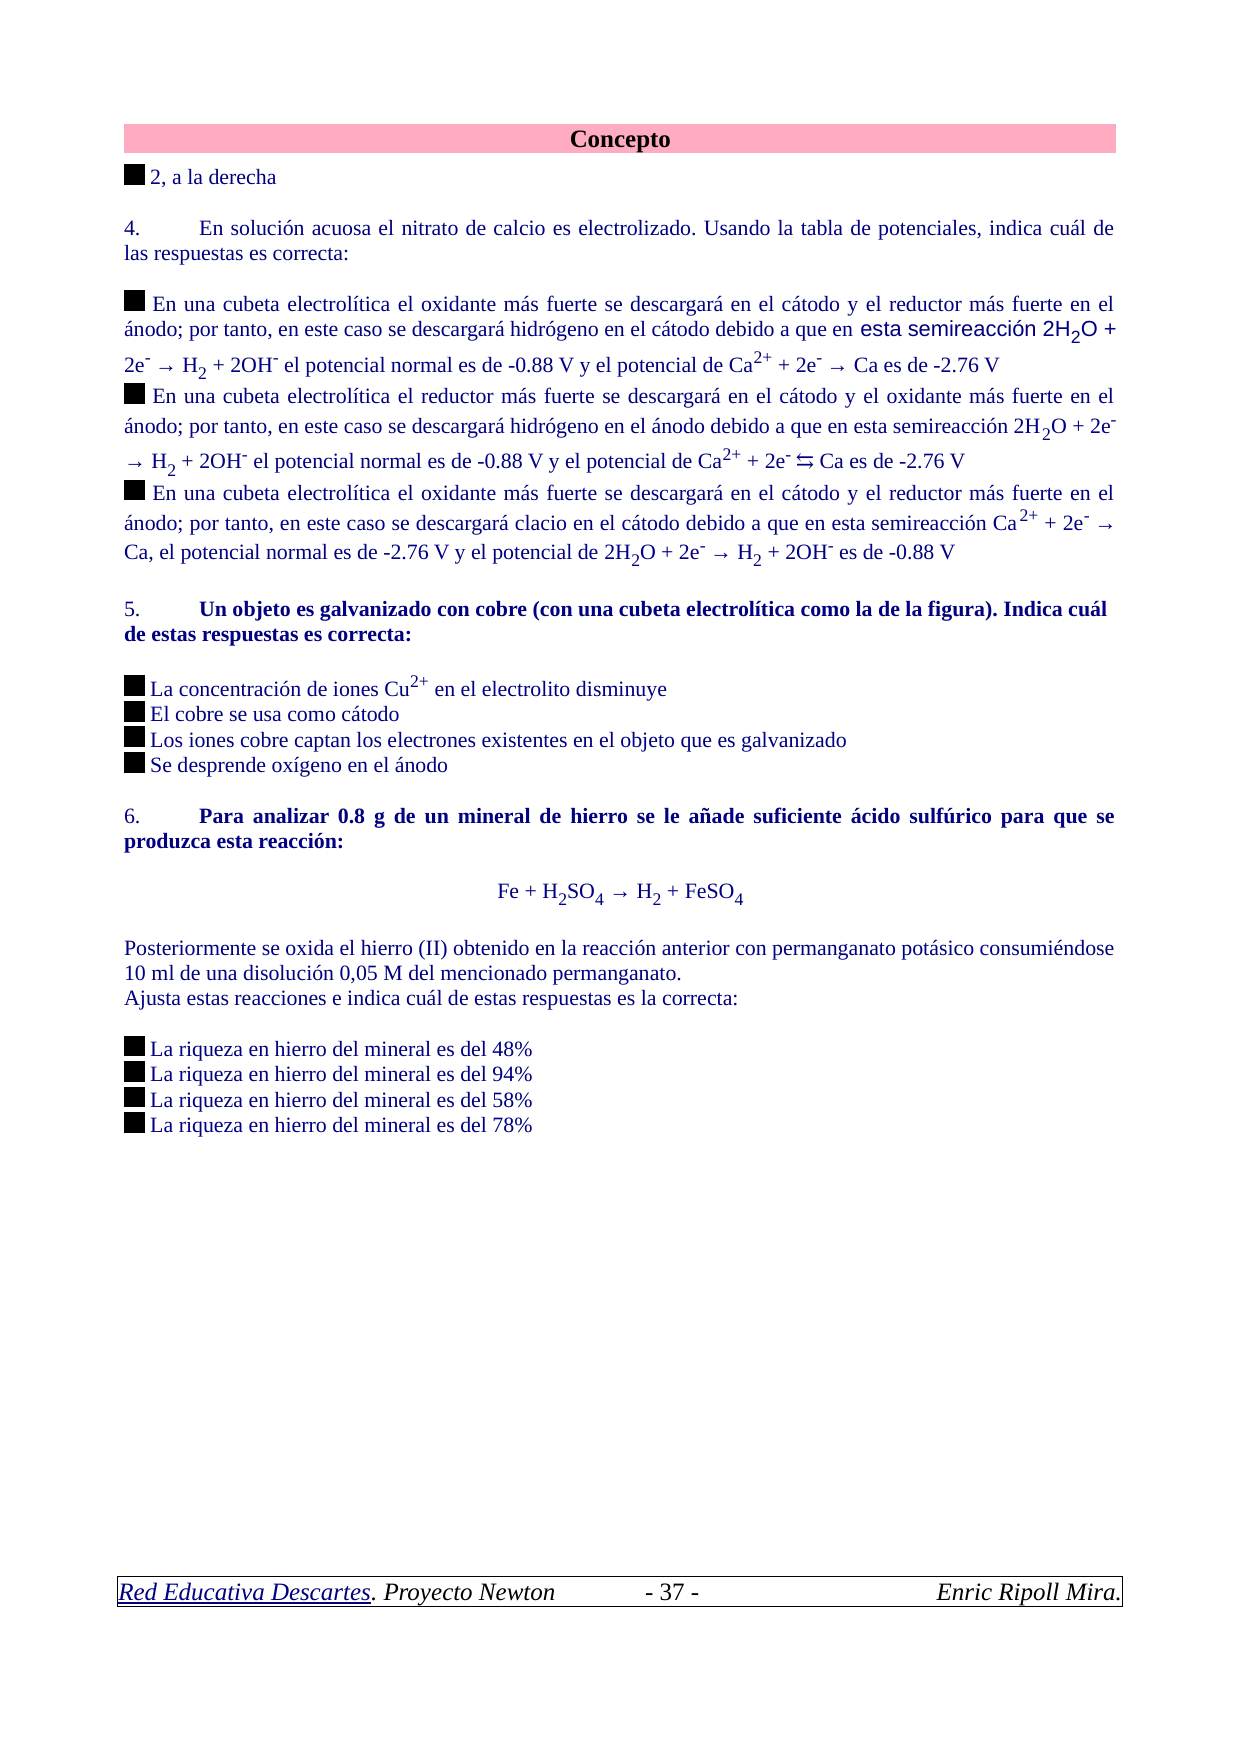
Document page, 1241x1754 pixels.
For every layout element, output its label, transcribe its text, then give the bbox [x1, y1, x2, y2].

table_header Concepto [118, 118, 1122, 158]
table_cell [118, 158, 1122, 1496]
